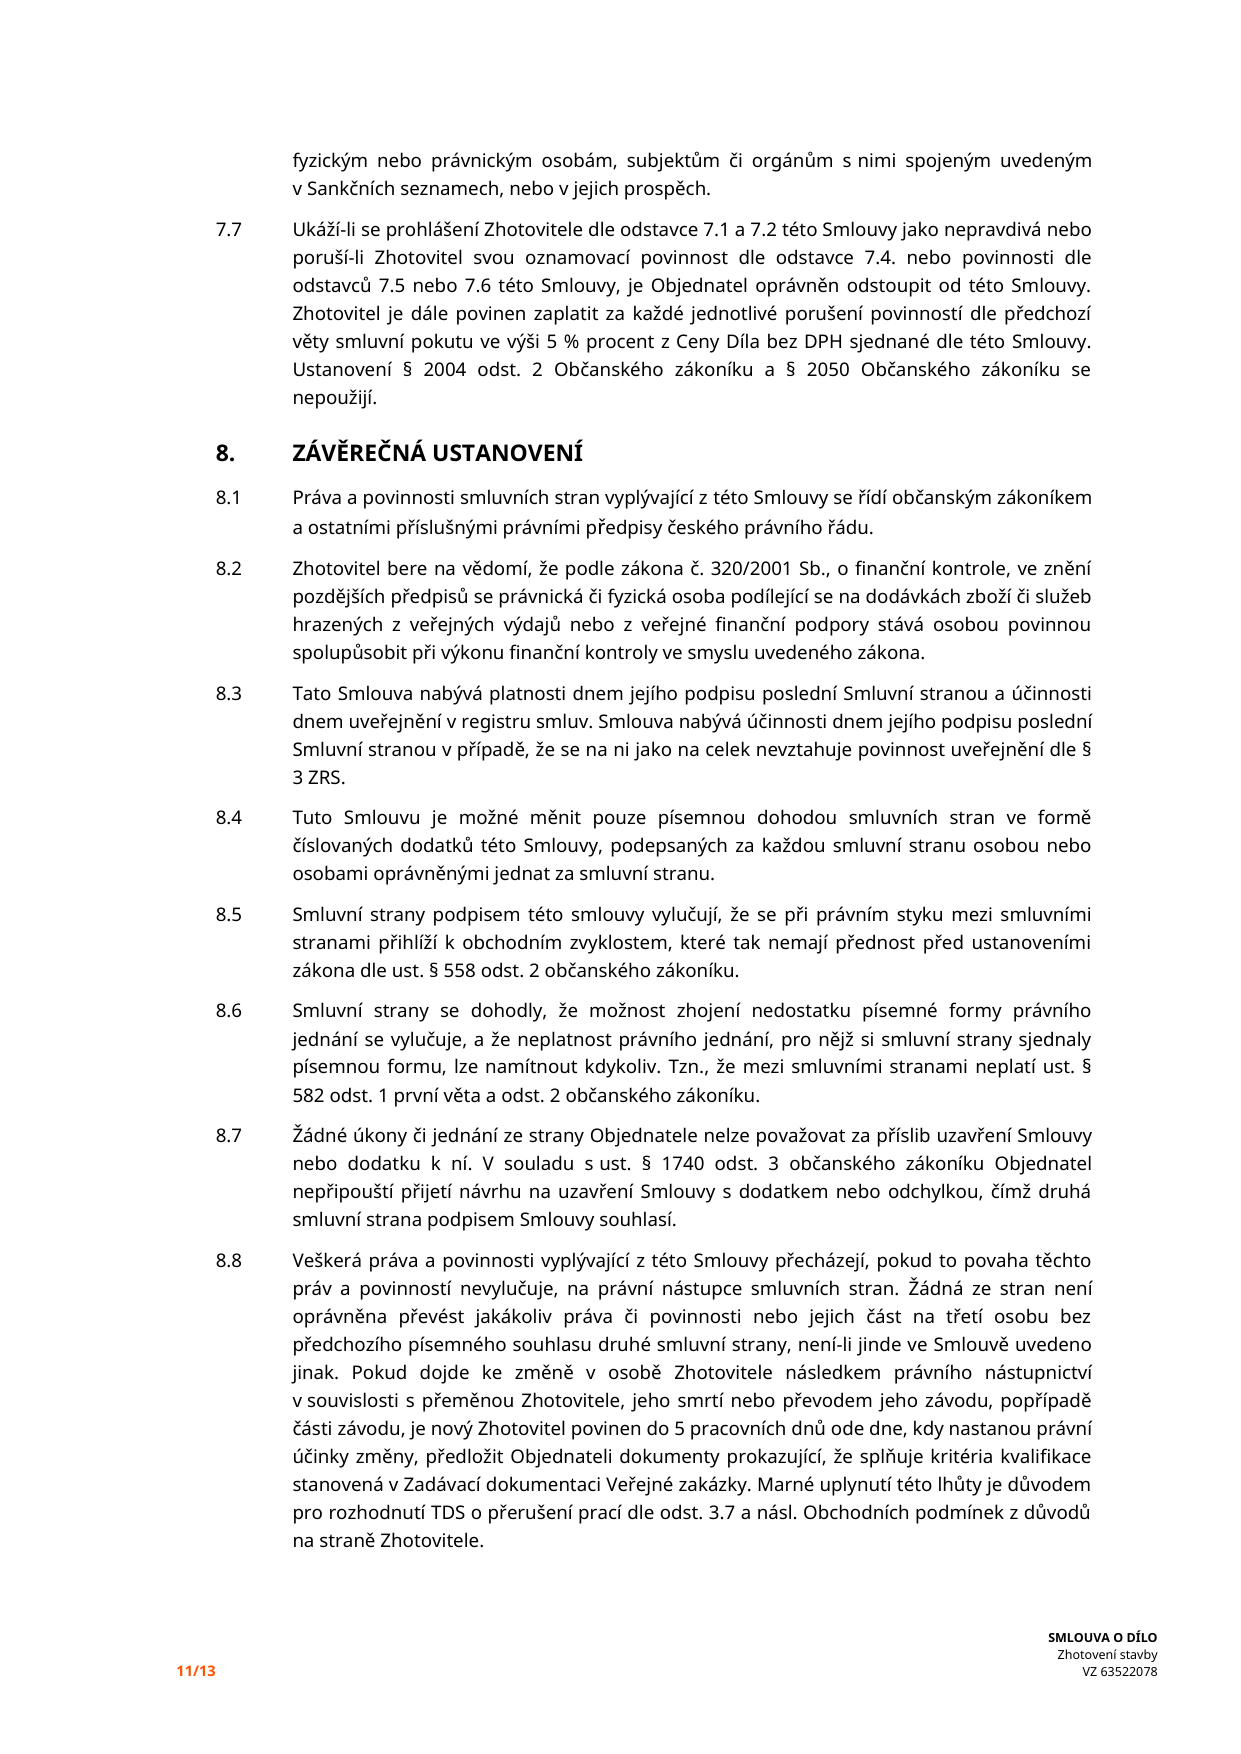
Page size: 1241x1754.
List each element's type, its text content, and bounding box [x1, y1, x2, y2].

text Tato Smlouva nabývá platnosti dnem jejího podpisu poslední Smluvní stranou a účinnosti dnem uveřejnění v registru smluv. Smlouva nabývá účinnosti dnem jejího podpisu poslední Smluvní stranou v případě, že se na ni jako na celek nevztahuje povinnost uveřejnění dle § 3 ZRS. [216, 680, 1093, 790]
text Ukáží-li se prohlášení Zhotovitele dle odstavce 7.1 a 7.2 této Smlouvy jako nepravdivá nebo poruší-li Zhotovitel svou oznamovací povinnost dle odstavce 7.4. nebo povinnosti dle odstavců 7.5 nebo 7.6 této Smlouvy, je Objednatel oprávněn odstoupit od této Smlouvy. Zhotovitel je dále povinen zaplatit za každé jednotlivé porušení povinností dle předchozí věty smluvní pokutu ve výši 5 % procent z Ceny Díla bez DPH sjednané dle této Smlouvy. Ustanovení § 2004 odst. 2 Občanského zákoníku a § 2050 Občanského zákoníku se nepoužijí. [216, 216, 1093, 410]
text Tuto Smlouvu je možné měnit pouze písemnou dohodou smluvních stran ve formě číslovaných dodatků této Smlouvy, podepsaných za každou smluvní stranu osobou nebo osobami oprávněnými jednat za smluvní stranu. [216, 805, 1093, 886]
text Smluvní strany se dohodly, že možnost zhojení nedostatku písemné formy právního jednání se vylučuje, a že neplatnost právního jednání, pro nějž si smluvní strany sjednaly písemnou formu, lze namítnout kdykoliv. Tzn., že mezi smluvními stranami neplatí ust. § 582 odst. 1 první věta a odst. 2 občanského zákoníku. [216, 998, 1093, 1107]
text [216, 147, 1093, 201]
text ZÁVĚREČNÁ USTANOVENÍ [216, 437, 1093, 468]
text Žádné úkony či jednání ze strany Objednatele nelze považovat za příslib uzavření Smlouvy nebo dodatku k ní. V souladu s ust. § 1740 odst. 3 občanského zákoníku Objednatel nepřipouští přijetí návrhu na uzavření Smlouvy s dodatkem nebo odchylkou, čímž druhá smluvní strana podpisem Smlouvy souhlasí. [216, 1122, 1093, 1232]
text Veškerá práva a povinnosti vyplývající z této Smlouvy přecházejí, pokud to povaha těchto práv a povinností nevylučuje, na právní nástupce smluvních stran. Žádná ze stran není oprávněna převést jakákoliv práva či povinnosti nebo jejich část na třetí osobu bez předchozího písemného souhlasu druhé smluvní strany, není-li jinde ve Smlouvě uvedeno jinak. Pokud dojde ke změně v osobě Zhotovitele následkem právního nástupnictví v souvislosti s přeměnou Zhotovitele, jeho smrtí nebo převodem jeho závodu, popřípadě části závodu, je nový Zhotovitel povinen do 5 pracovních dnů ode dne, kdy nastanou právní účinky změny, předložit Objednateli dokumenty prokazující, že splňuje kritéria kvalifikace stanovená v Zadávací dokumentaci Veřejné zakázky. Marné uplynutí této lhůty je důvodem pro rozhodnutí TDS o přerušení prací dle odst. 3.7 a násl. Obchodních podmínek z důvodů na straně Zhotovitele. [216, 1247, 1093, 1553]
text Smluvní strany podpisem této smlouvy vylučují, že se při právním styku mezi smluvními stranami přihlíží k obchodním zvyklostem, které tak nemají přednost před ustanoveními zákona dle ust. § 558 odst. 2 občanského zákoníku. [216, 901, 1093, 983]
text Zhotovitel bere na vědomí, že podle zákona č. 320/2001 Sb., o finanční kontrole, ve znění pozdějších předpisů se právnická či fyzická osoba podílející se na dodávkách zboží či služeb hrazených z veřejných výdajů nebo z veřejné finanční podpory stává osobou povinnou spolupůsobit při výkonu finanční kontroly ve smyslu uvedeného zákona. [216, 556, 1093, 665]
text Práva a povinnosti smluvních stran vyplývající z této Smlouvy se řídí občanským zákoníkem a ostatními příslušnými právními předpisy českého právního řádu. [216, 484, 1093, 540]
